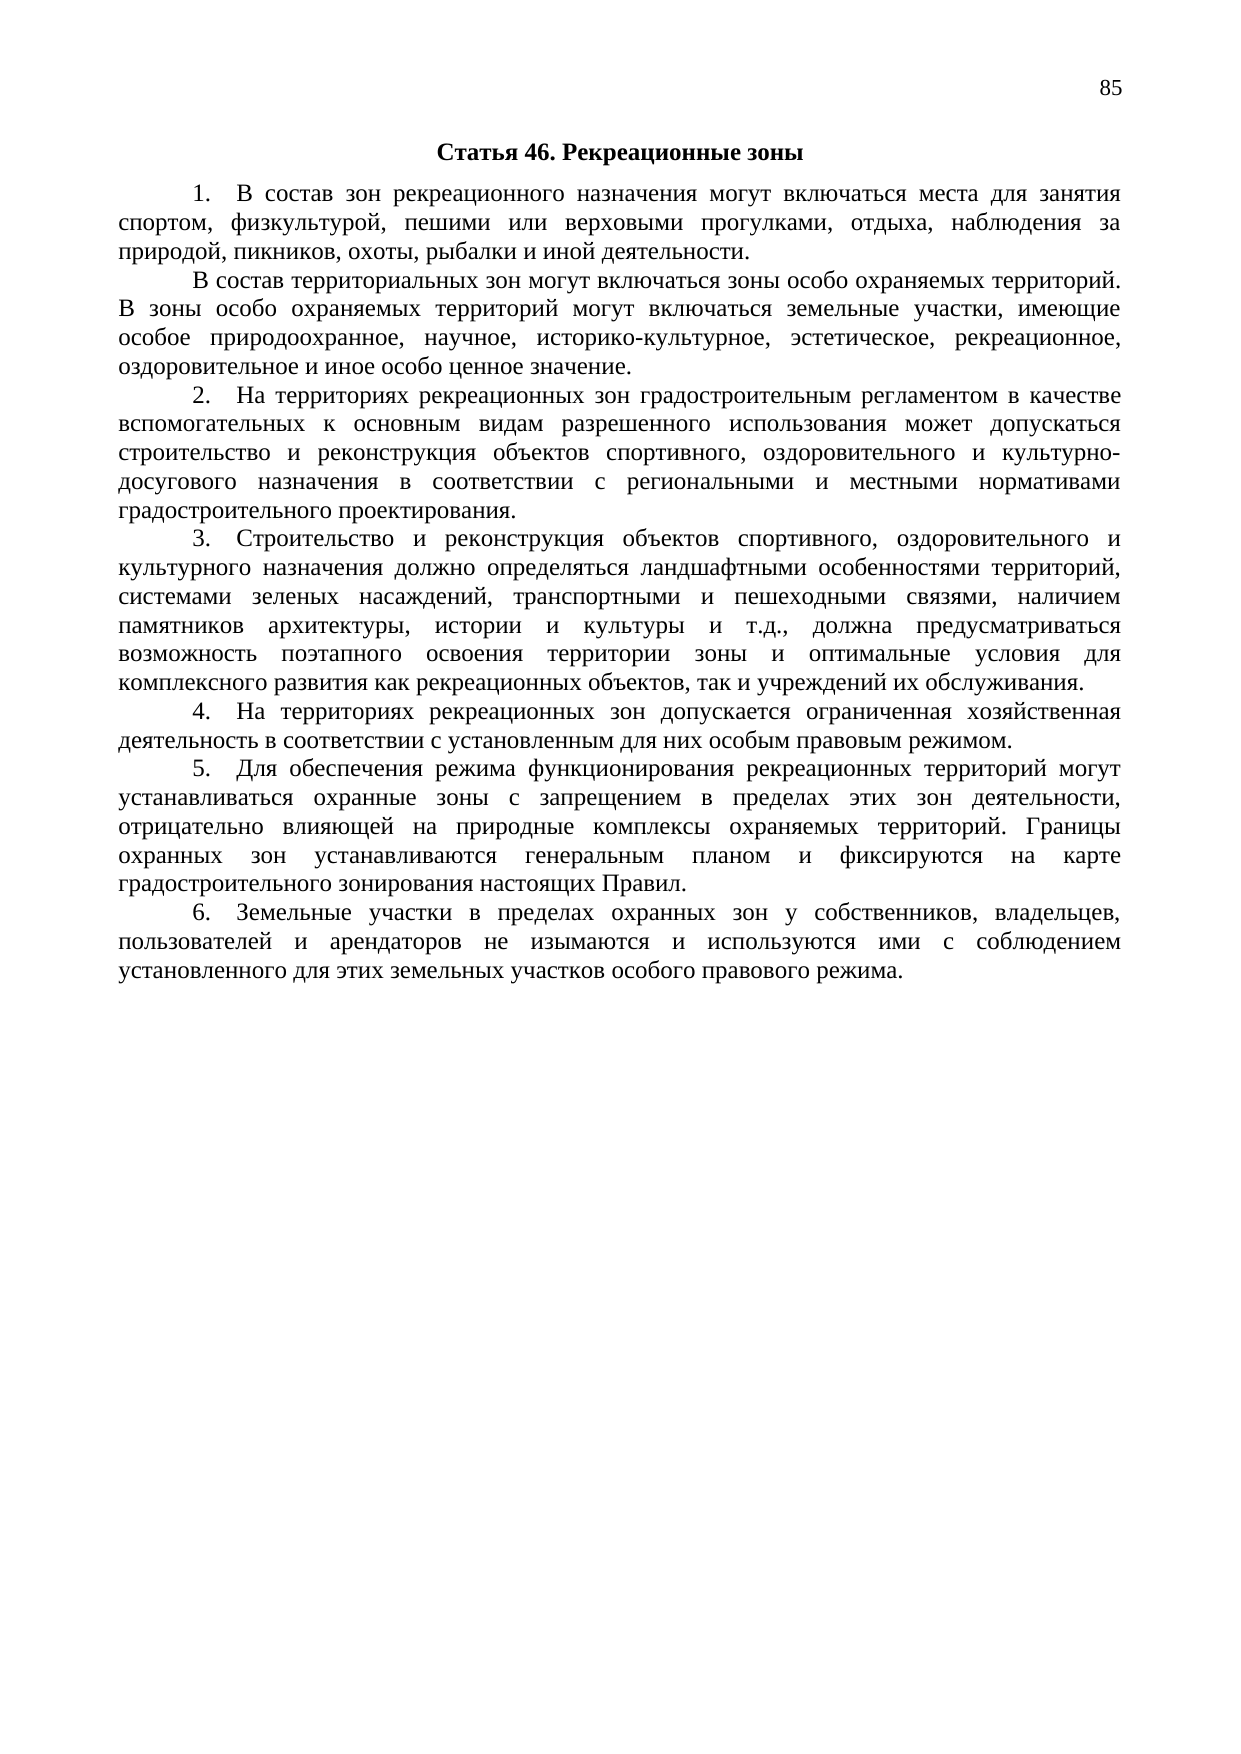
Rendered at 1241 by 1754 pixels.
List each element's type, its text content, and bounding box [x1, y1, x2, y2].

text В состав территориальных зон могут включаться зоны особо охраняемых территорий. В зоны особо охраняемых территорий могут включаться земельные участки, имеющие особое природоохранное, научное, историко-культурное, эстетическое, рекреационное, оздоровительное и иное особо ценное значение. [118, 265, 1122, 380]
list В состав зон рекреационного назначения могут включаться места для занятия спортом, физкультурой, пешими или верховыми прогулками, отдыха, наблюдения за природой, пикников, охоты, рыбалки и иной деятельности. [118, 178, 1122, 265]
subtitle Статья 46. Рекреационные зоны [118, 137, 1122, 166]
list Для обеспечения режима функционирования рекреационных территорий могут устанавливаться охранные зоны с запрещением в пределах этих зон деятельности, отрицательно влияющей на природные комплексы охраняемых территорий. Границы охранных зон устанавливаются генеральным планом и фиксируются на карте градостроительного зонирования настоящих Правил. [118, 753, 1122, 897]
list Строительство и реконструкция объектов спортивного, оздоровительного и культурного назначения должно определяться ландшафтными особенностями территорий, системами зеленых насаждений, транспортными и пешеходными связями, наличием памятников архитектуры, истории и культуры и т.д., должна предусматриваться возможность поэтапного освоения территории зоны и оптимальные условия для комплексного развития как рекреационных объектов, так и учреждений их обслуживания. [118, 523, 1122, 696]
list На территориях рекреационных зон градостроительным регламентом в качестве вспомогательных к основным видам разрешенного использования может допускаться строительство и реконструкция объектов спортивного, оздоровительного и культурно-досугового назначения в соответствии с региональными и местными нормативами градостроительного проектирования. [118, 380, 1122, 523]
list Земельные участки в пределах охранных зон у собственников, владельцев, пользователей и арендаторов не изымаются и используются ими с соблюдением установленного для этих земельных участков особого правового режима. [118, 897, 1122, 983]
list На территориях рекреационных зон допускается ограниченная хозяйственная деятельность в соответствии с установленным для них особым правовым режимом. [118, 696, 1122, 753]
